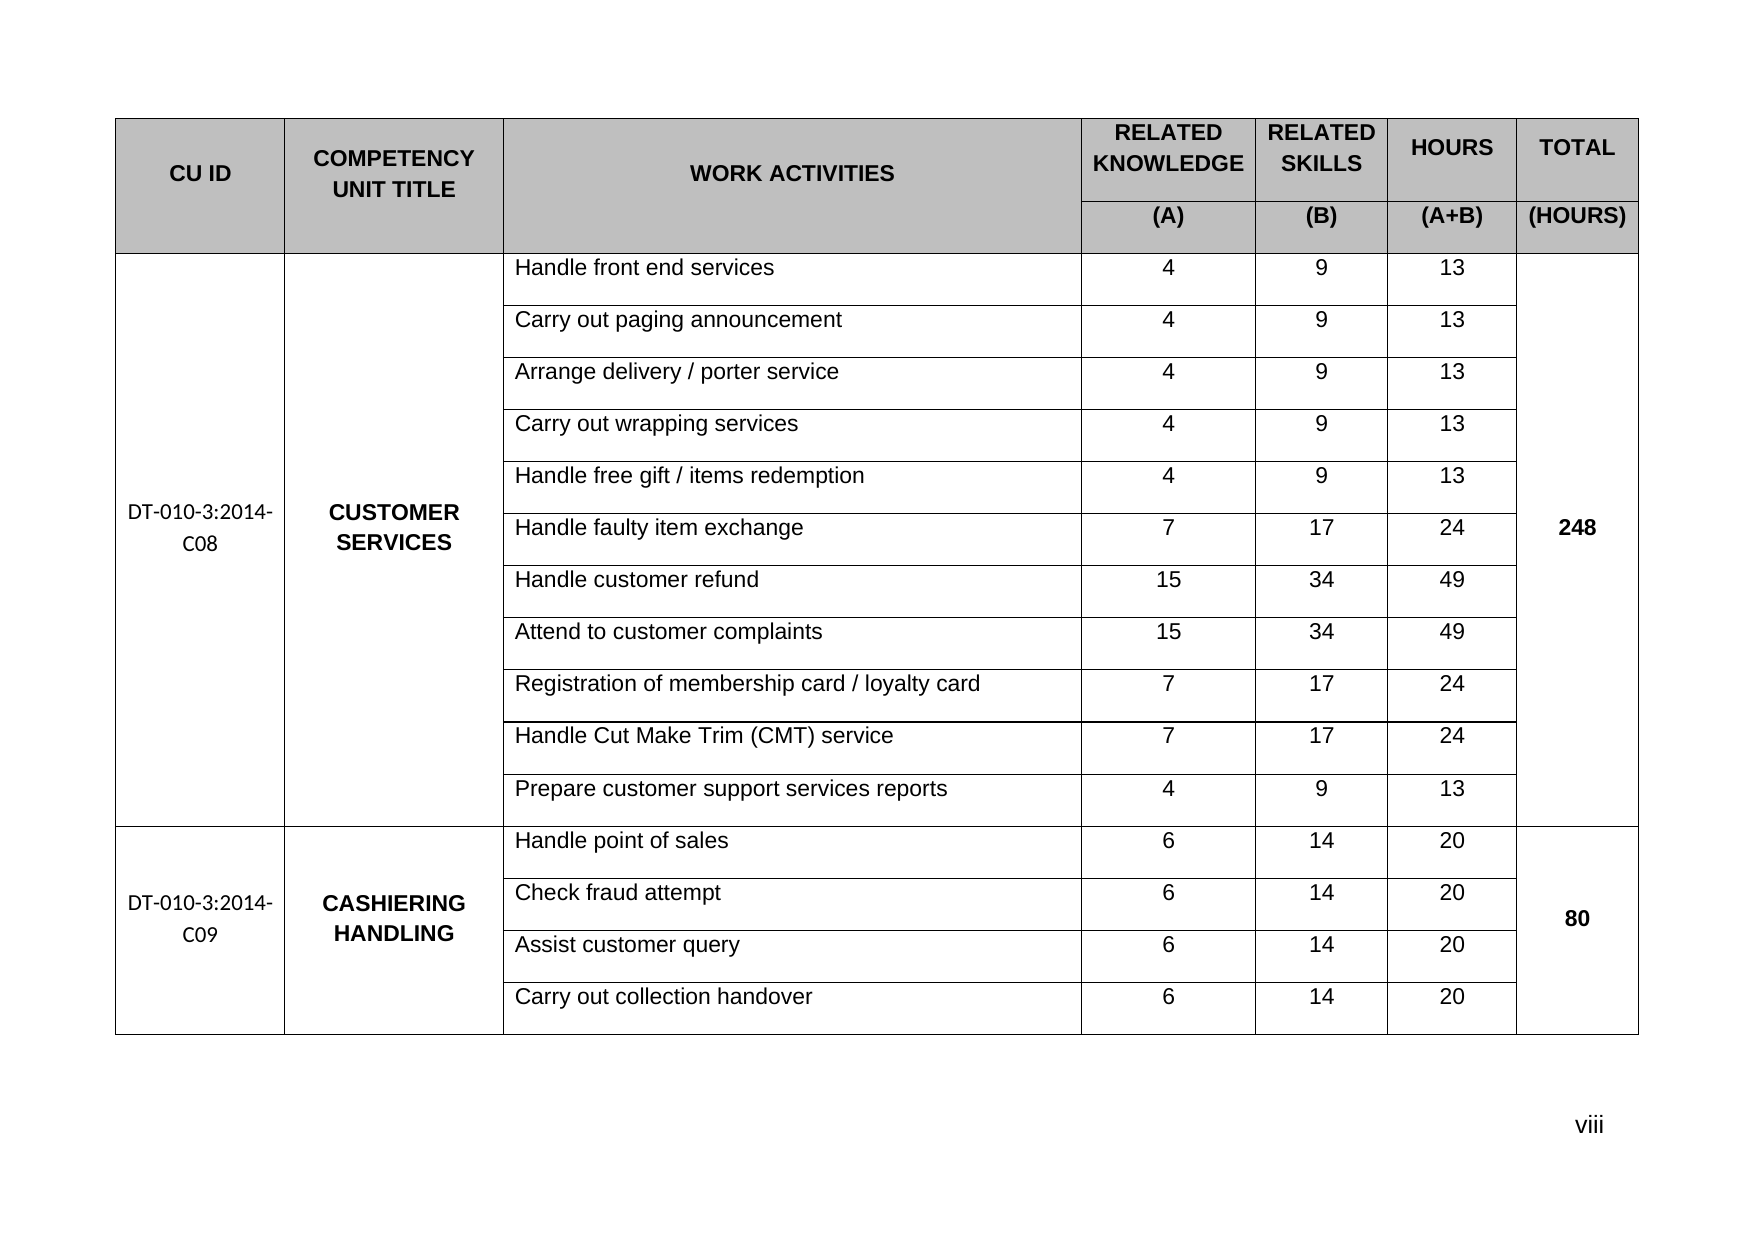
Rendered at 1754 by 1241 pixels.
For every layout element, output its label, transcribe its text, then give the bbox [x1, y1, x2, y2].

table_cell Handle front end services [504, 254, 1081, 305]
table_header HOURS [1388, 119, 1516, 201]
table_cell 4 [1082, 410, 1255, 461]
table_cell 13 [1388, 410, 1516, 461]
table_cell 9 [1256, 254, 1387, 305]
table_cell 20 [1388, 983, 1516, 1034]
table_cell 6 [1082, 983, 1255, 1034]
table_cell 20 [1388, 931, 1516, 982]
table_cell Handle point of sales [504, 827, 1081, 878]
table_cell CUSTOMER SERVICES [285, 254, 503, 826]
table_cell 7 [1082, 670, 1255, 721]
table_cell 9 [1256, 410, 1387, 461]
table_header CU ID [116, 119, 284, 253]
table_cell Prepare customer support services reports [504, 775, 1081, 826]
table_cell (A+B) [1388, 202, 1516, 253]
table_cell 9 [1256, 462, 1387, 513]
table_cell Registration of membership card / loyalty card [504, 670, 1081, 721]
table_cell Assist customer query [504, 931, 1081, 982]
table_cell Handle faulty item exchange [504, 514, 1081, 565]
table_cell 13 [1388, 775, 1516, 826]
table_cell 20 [1388, 827, 1516, 878]
table_cell 4 [1082, 358, 1255, 409]
table_cell 7 [1082, 723, 1255, 773]
table_cell Handle customer refund [504, 566, 1081, 617]
table_header TOTAL [1517, 119, 1638, 201]
table_cell Check fraud attempt [504, 879, 1081, 930]
table_cell 20 [1388, 879, 1516, 930]
table_cell (A) [1082, 202, 1255, 253]
table_header WORK ACTIVITIES [504, 119, 1081, 253]
table_cell Arrange delivery / porter service [504, 358, 1081, 409]
table_cell 6 [1082, 879, 1255, 930]
table_cell Handle free gift / items redemption [504, 462, 1081, 513]
table_cell 6 [1082, 827, 1255, 878]
table_cell 4 [1082, 775, 1255, 826]
table_cell 49 [1388, 618, 1516, 669]
table_cell 9 [1256, 306, 1387, 357]
table_header COMPETENCY UNIT TITLE [285, 119, 503, 253]
table_cell 14 [1256, 931, 1387, 982]
table_cell 248 [1517, 254, 1638, 826]
table_cell 14 [1256, 879, 1387, 930]
table_cell 80 [1517, 827, 1638, 1034]
table_cell (B) [1256, 202, 1387, 253]
table_cell 17 [1256, 514, 1387, 565]
table_cell 14 [1256, 983, 1387, 1034]
table_cell 9 [1256, 775, 1387, 826]
table_cell Carry out paging announcement [504, 306, 1081, 357]
table_cell DT-010-3:2014-C08 [116, 254, 284, 826]
table_cell Carry out collection handover [504, 983, 1081, 1034]
table_cell CASHIERING HANDLING [285, 827, 503, 1034]
table_cell 34 [1256, 618, 1387, 669]
table_cell 24 [1388, 514, 1516, 565]
table_cell Attend to customer complaints [504, 618, 1081, 669]
table_cell 49 [1388, 566, 1516, 617]
table_header RELATED SKILLS [1256, 119, 1387, 201]
table_cell 34 [1256, 566, 1387, 617]
table_cell 13 [1388, 254, 1516, 305]
table_cell (HOURS) [1517, 202, 1638, 253]
table_cell 4 [1082, 254, 1255, 305]
table_cell 13 [1388, 358, 1516, 409]
table_cell 6 [1082, 931, 1255, 982]
table_cell 4 [1082, 306, 1255, 357]
table_cell 15 [1082, 566, 1255, 617]
table_cell 17 [1256, 723, 1387, 773]
table_cell 13 [1388, 306, 1516, 357]
table_cell 13 [1388, 462, 1516, 513]
table_cell 7 [1082, 514, 1255, 565]
table_cell 9 [1256, 358, 1387, 409]
table_cell Handle Cut Make Trim (CMT) service [504, 723, 1081, 773]
table_cell DT-010-3:2014-C09 [116, 827, 284, 1034]
table_cell 24 [1388, 723, 1516, 773]
table_cell Carry out wrapping services [504, 410, 1081, 461]
table_cell 24 [1388, 670, 1516, 721]
table_cell 4 [1082, 462, 1255, 513]
table_cell 17 [1256, 670, 1387, 721]
table_cell 14 [1256, 827, 1387, 878]
table_cell 15 [1082, 618, 1255, 669]
table_header RELATED KNOWLEDGE [1082, 119, 1255, 201]
